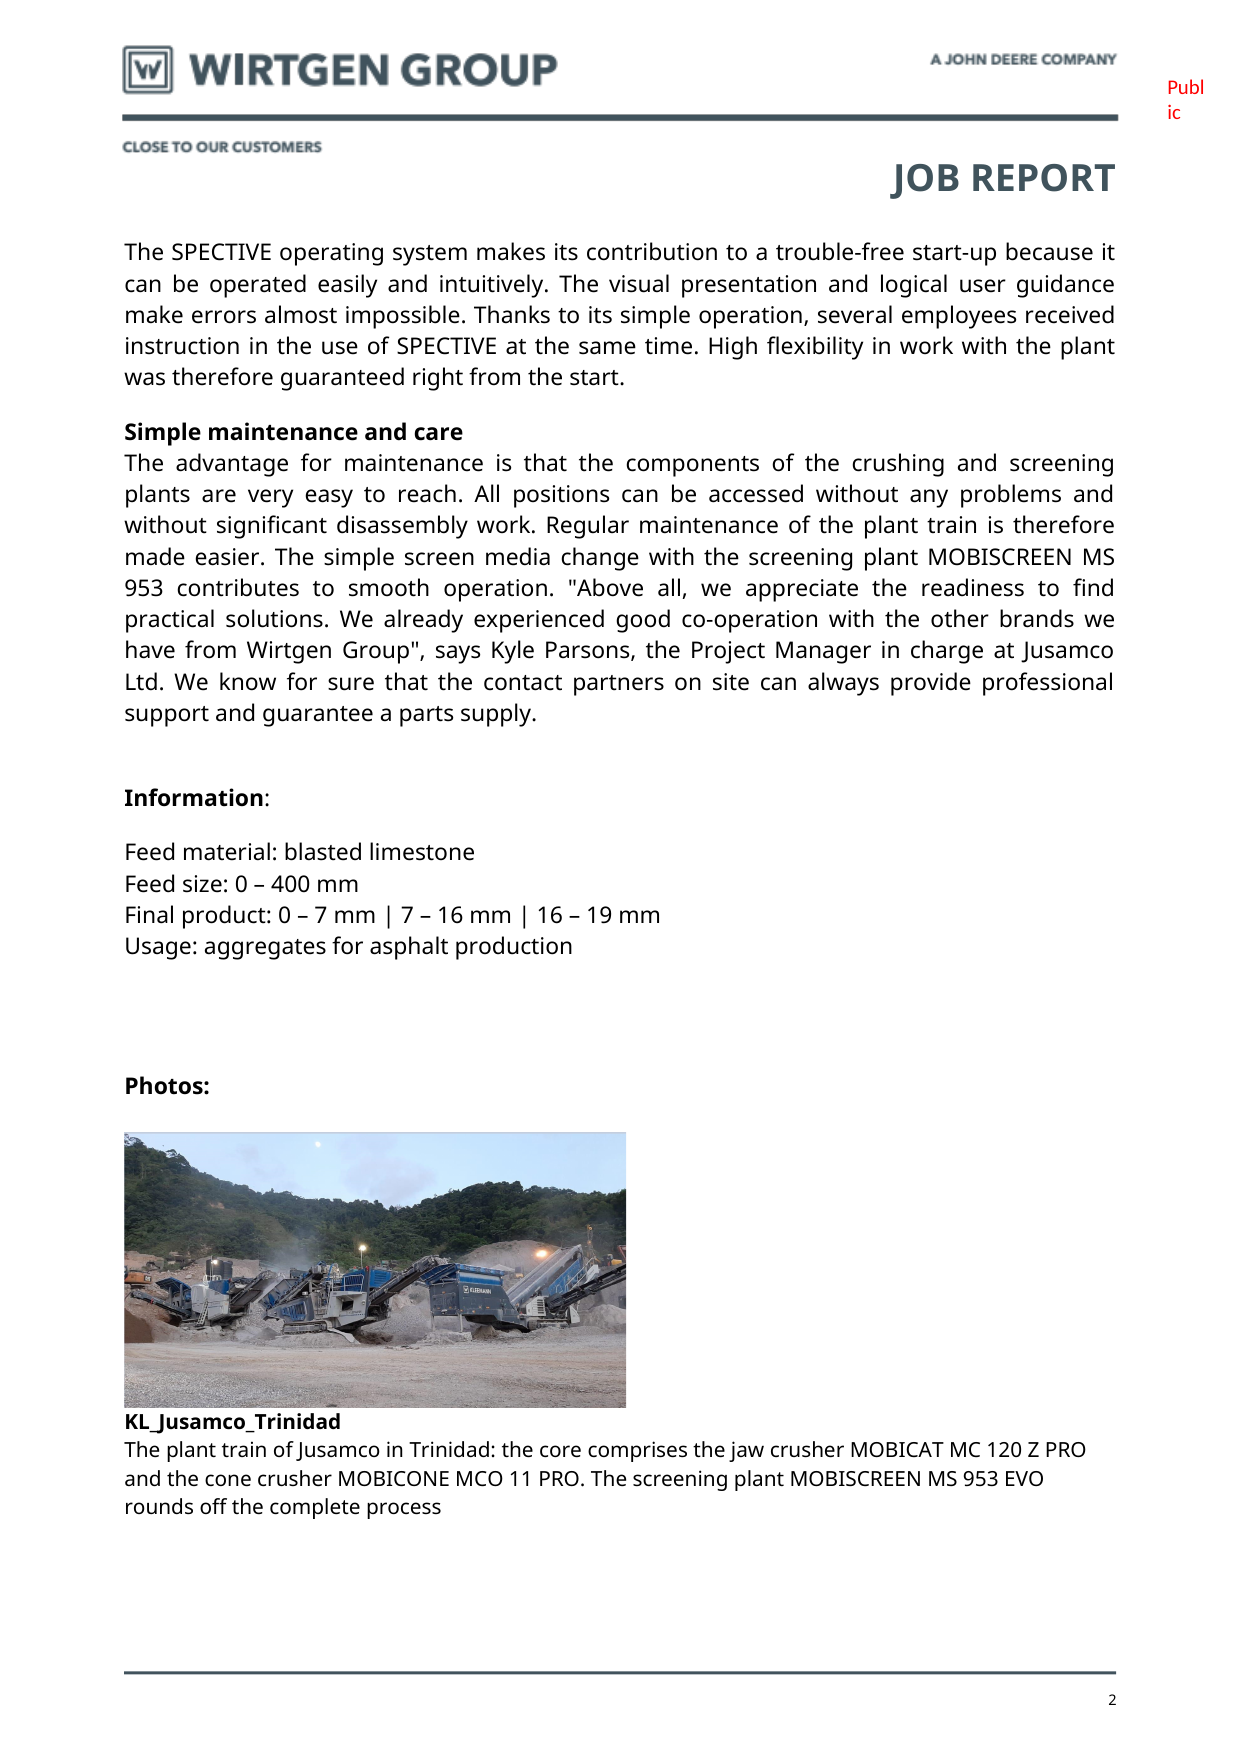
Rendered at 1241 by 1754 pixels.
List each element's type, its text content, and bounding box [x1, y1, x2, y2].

text The advantage for maintenance is that the components of the crushing and screening plants are very easy to reach. All positions can be accessed without any problems and without significant disassembly work. Regular maintenance of the plant train is therefore made easier. The simple screen media change with the screening plant MOBISCREEN MS 953 contributes to smooth operation. "Above all, we appreciate the readiness to find practical solutions. We already experienced good co-operation with the other brands we have from Wirtgen Group", says Kyle Parsons, the Project Manager in charge at Jusamco Ltd. We know for sure that the contact partners on site can always provide professional support and guarantee a parts supply. [124, 447, 1116, 728]
text Feed material: blasted limestone Feed size: 0 – 400 mm Final product: 0 – 7 mm | 7 – 16 mm | 16 – 19 mm Usage: aggregates for asphalt production [124, 836, 1116, 992]
text KL_Jusamco_Trinidad [124, 1407, 1116, 1436]
text Information: [124, 782, 1116, 813]
text Simple maintenance and care [124, 415, 1116, 447]
picture [124, 1132, 627, 1408]
text Photos: [124, 1069, 1116, 1101]
text The plant train of Jusamco in Trinidad: the core comprises the jaw crusher MOBICAT MC 120 Z PRO and the cone crusher MOBICONE MCO 11 PRO. The screening plant MOBISCREEN MS 953 EVO rounds off the complete process [124, 1436, 1116, 1521]
text The SPECTIVE operating system makes its contribution to a trouble-free start-up because it can be operated easily and intuitively. The visual presentation and logical user guidance make errors almost impossible. Thanks to its simple operation, several employees received instruction in the use of SPECTIVE at the same time. High flexibility in work with the plant was therefore guaranteed right from the start. [124, 236, 1116, 392]
